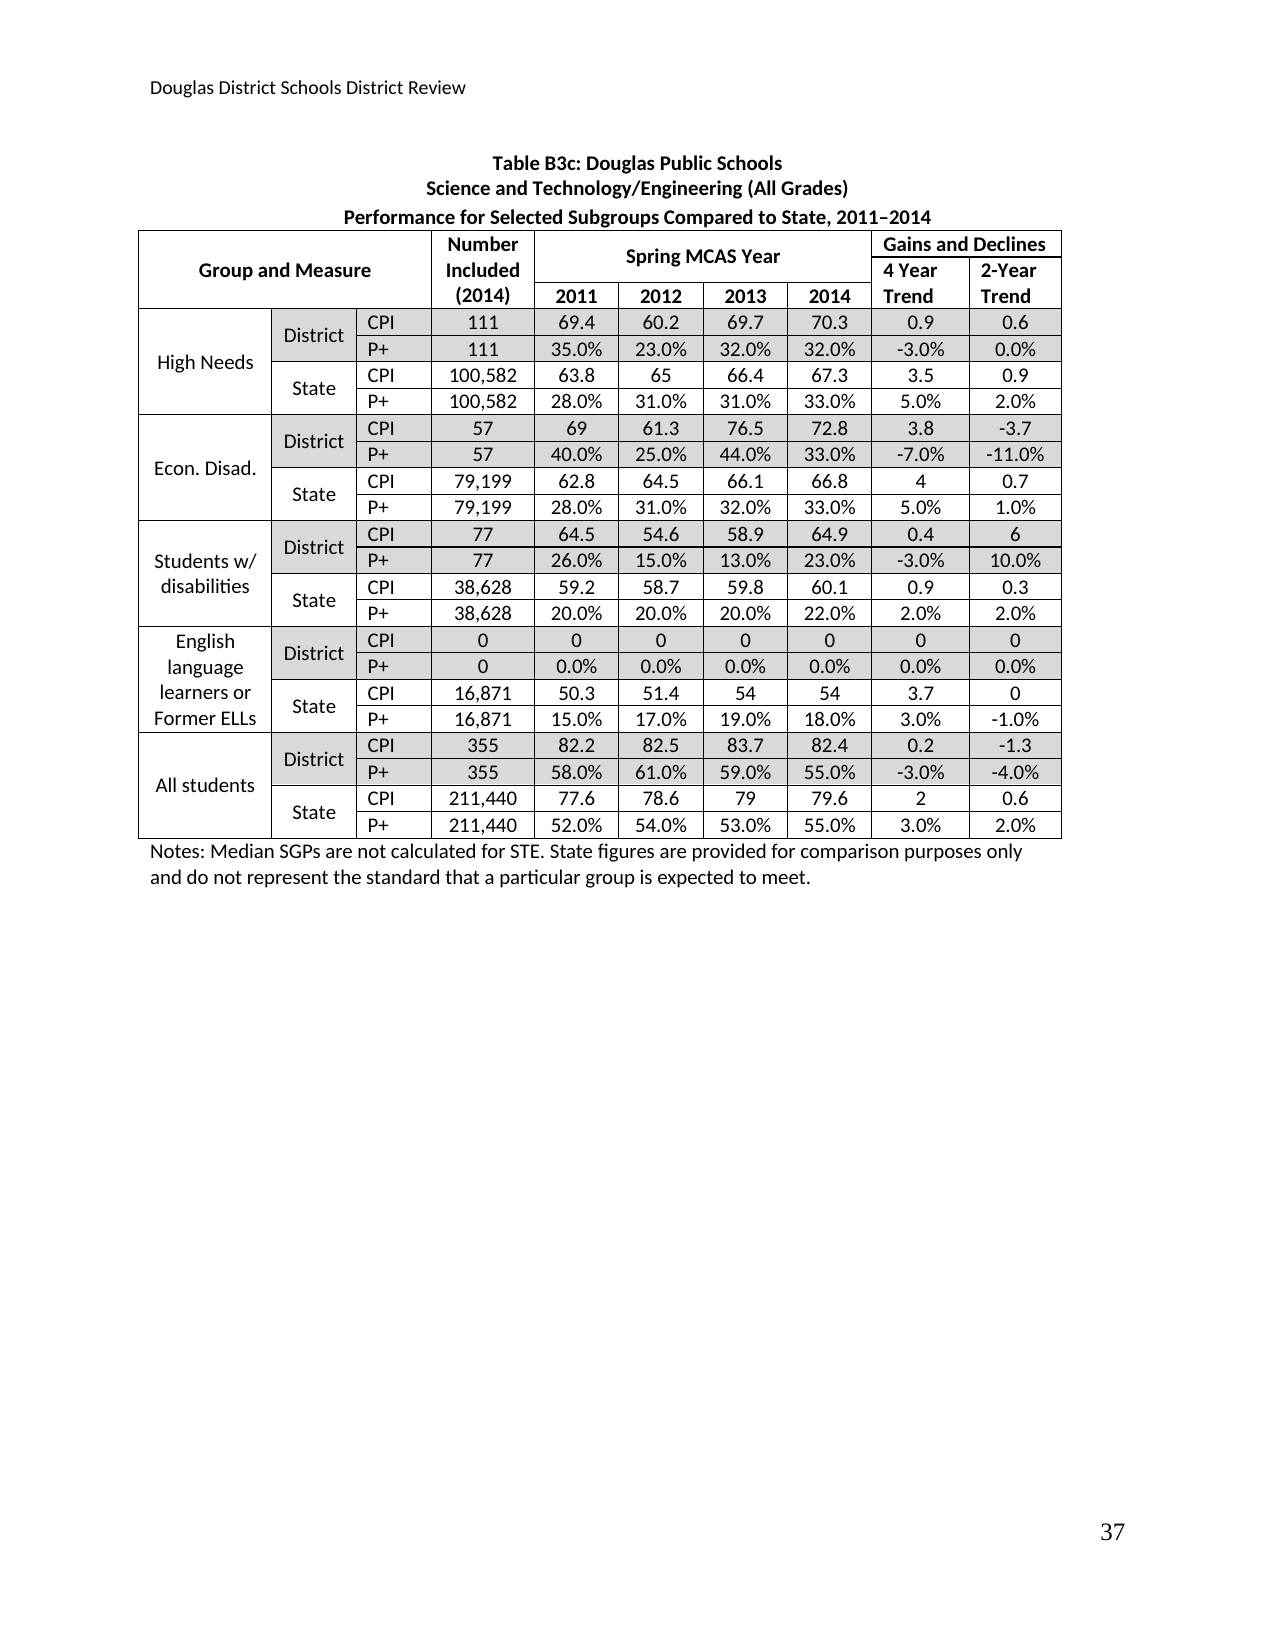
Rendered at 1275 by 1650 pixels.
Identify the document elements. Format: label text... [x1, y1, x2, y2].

table_cell 0 [432, 653, 534, 679]
table_cell 82.4 [788, 733, 871, 758]
table_cell 64.9 [788, 521, 871, 546]
table_cell 2011 [535, 283, 618, 308]
table_cell 44.0% [704, 442, 787, 467]
table_cell 64.5 [619, 468, 703, 493]
table_cell CPI [357, 415, 431, 441]
table_cell 100,582 [432, 362, 534, 388]
table_cell 0.0% [619, 653, 703, 679]
table_cell State [272, 362, 356, 414]
table_cell CPI [357, 627, 431, 652]
table_cell CPI [357, 786, 431, 811]
table_cell 15.0% [535, 706, 618, 732]
table_cell 3.8 [872, 415, 969, 441]
table_cell 28.0% [535, 389, 618, 414]
table_cell 31.0% [619, 495, 703, 520]
table_cell 72.8 [788, 415, 871, 441]
table_cell 355 [432, 759, 534, 784]
table_cell CPI [357, 309, 431, 335]
table_header Number Included (2014) [432, 231, 534, 308]
table_cell 67.3 [788, 362, 871, 388]
table_cell 78.6 [619, 786, 703, 811]
table_cell P+ [357, 653, 431, 679]
table_cell P+ [357, 812, 431, 837]
table_cell CPI [357, 680, 431, 705]
table_cell 31.0% [619, 389, 703, 414]
table_cell 38,628 [432, 574, 534, 599]
table_cell State [272, 574, 356, 626]
table_cell -3.7 [970, 415, 1061, 441]
table_cell 2 [872, 786, 969, 811]
table_cell 59.8 [704, 574, 787, 599]
table_cell 32.0% [788, 336, 871, 361]
table_cell -3.0% [872, 759, 969, 784]
table_cell State [272, 786, 356, 837]
table_cell 23.0% [788, 548, 871, 573]
table_cell 79.6 [788, 786, 871, 811]
table_cell Notes: Median SGPs are not calculated for STE. State figures are provided for comparison purposes only and do not represent the standard that a particular group is expected to meet. [139, 839, 1061, 889]
text Performance for Selected Subgroups Compared to State, 2011–2014 [150, 204, 1125, 230]
table_cell P+ [357, 706, 431, 732]
table_cell 53.0% [704, 812, 787, 837]
table_cell 2.0% [872, 600, 969, 626]
table_cell 2012 [619, 283, 703, 308]
table_cell 111 [432, 336, 534, 361]
table_cell 54 [788, 680, 871, 705]
table_cell 355 [432, 733, 534, 758]
table_cell 211,440 [432, 812, 534, 837]
table_cell 0.0% [970, 653, 1061, 679]
table_cell 57 [432, 442, 534, 467]
table_cell 65 [619, 362, 703, 388]
table_cell 26.0% [535, 548, 618, 573]
table_cell 13.0% [704, 548, 787, 573]
table_cell 0 [788, 627, 871, 652]
table_cell 0.6 [970, 786, 1061, 811]
table_header Group and Measure [139, 231, 431, 308]
table_cell 0 [970, 627, 1061, 652]
table_cell 20.0% [704, 600, 787, 626]
table_cell 17.0% [619, 706, 703, 732]
table_cell 60.2 [619, 309, 703, 335]
table_cell 0.0% [535, 653, 618, 679]
table_cell 58.9 [704, 521, 787, 546]
table_cell 3.0% [872, 706, 969, 732]
table_cell 61.3 [619, 415, 703, 441]
table_cell 16,871 [432, 680, 534, 705]
table_cell State [272, 468, 356, 520]
table_cell P+ [357, 495, 431, 520]
text Science and Technology/Engineering (All Grades) [150, 175, 1125, 201]
table_cell 54.6 [619, 521, 703, 546]
table_cell 0.0% [970, 336, 1061, 361]
table_cell 0.3 [970, 574, 1061, 599]
table_cell 38,628 [432, 600, 534, 626]
table_cell CPI [357, 733, 431, 758]
table_cell 19.0% [704, 706, 787, 732]
table_cell CPI [357, 468, 431, 493]
table_cell 3.7 [872, 680, 969, 705]
table_cell P+ [357, 759, 431, 784]
table_cell 23.0% [619, 336, 703, 361]
table_cell Students w/ disabilities [139, 521, 271, 626]
table_cell 77 [432, 548, 534, 573]
table_cell 52.0% [535, 812, 618, 837]
table_cell 50.3 [535, 680, 618, 705]
table_cell 66.4 [704, 362, 787, 388]
table_cell 2014 [788, 283, 871, 308]
table_cell 70.3 [788, 309, 871, 335]
table_cell 33.0% [788, 389, 871, 414]
table_cell 3.0% [872, 812, 969, 837]
table_cell P+ [357, 442, 431, 467]
table_cell 51.4 [619, 680, 703, 705]
table_cell 5.0% [872, 495, 969, 520]
table_cell 0.6 [970, 309, 1061, 335]
table_cell P+ [357, 548, 431, 573]
table_cell 2013 [704, 283, 787, 308]
table_cell -1.3 [970, 733, 1061, 758]
table_cell 69 [535, 415, 618, 441]
table_cell 0 [970, 680, 1061, 705]
table_cell 0.2 [872, 733, 969, 758]
table_cell 2-Year Trend [970, 258, 1061, 308]
table_cell 69.4 [535, 309, 618, 335]
table_cell 0.0% [872, 653, 969, 679]
table_cell District [272, 415, 356, 467]
table_cell 10.0% [970, 548, 1061, 573]
table_cell 82.5 [619, 733, 703, 758]
table_cell -11.0% [970, 442, 1061, 467]
table_cell District [272, 733, 356, 784]
table_cell 60.1 [788, 574, 871, 599]
table_cell 79,199 [432, 468, 534, 493]
table_header Gains and Declines [872, 231, 1061, 256]
table_cell 64.5 [535, 521, 618, 546]
table_cell 0.7 [970, 468, 1061, 493]
table_header Spring MCAS Year [535, 231, 871, 282]
table_cell 83.7 [704, 733, 787, 758]
table_cell 54.0% [619, 812, 703, 837]
table_cell District [272, 627, 356, 679]
table_cell 77 [432, 521, 534, 546]
text Table B3c: Douglas Public Schools [150, 150, 1125, 175]
table_cell 20.0% [535, 600, 618, 626]
table_cell 57 [432, 415, 534, 441]
table_cell 0.0% [704, 653, 787, 679]
table_cell 55.0% [788, 812, 871, 837]
table_cell P+ [357, 336, 431, 361]
table_cell CPI [357, 521, 431, 546]
table_cell 16,871 [432, 706, 534, 732]
table_cell 32.0% [704, 336, 787, 361]
table_cell 79,199 [432, 495, 534, 520]
table_cell 22.0% [788, 600, 871, 626]
table_cell 58.7 [619, 574, 703, 599]
table_cell High Needs [139, 309, 271, 414]
table_cell 59.0% [704, 759, 787, 784]
table_cell 0.0% [788, 653, 871, 679]
table_cell 0 [619, 627, 703, 652]
table_cell 69.7 [704, 309, 787, 335]
table_cell District [272, 309, 356, 361]
table_cell 62.8 [535, 468, 618, 493]
table_cell -4.0% [970, 759, 1061, 784]
table_cell -7.0% [872, 442, 969, 467]
table_cell 0 [432, 627, 534, 652]
table_cell 66.1 [704, 468, 787, 493]
table_cell 31.0% [704, 389, 787, 414]
table_cell -1.0% [970, 706, 1061, 732]
table_cell 35.0% [535, 336, 618, 361]
table_cell -3.0% [872, 548, 969, 573]
table_cell 58.0% [535, 759, 618, 784]
table_cell -3.0% [872, 336, 969, 361]
table_cell 76.5 [704, 415, 787, 441]
table_cell 0 [535, 627, 618, 652]
table_cell CPI [357, 362, 431, 388]
table_cell 33.0% [788, 442, 871, 467]
table_cell Econ. Disad. [139, 415, 271, 520]
table_cell CPI [357, 574, 431, 599]
table_cell P+ [357, 600, 431, 626]
table_cell 0.9 [872, 309, 969, 335]
table_cell 20.0% [619, 600, 703, 626]
table_cell 2.0% [970, 812, 1061, 837]
table_cell 40.0% [535, 442, 618, 467]
table_cell 82.2 [535, 733, 618, 758]
table_cell 66.8 [788, 468, 871, 493]
table_cell 54 [704, 680, 787, 705]
table_cell 59.2 [535, 574, 618, 599]
table_cell 0.9 [970, 362, 1061, 388]
table_cell 6 [970, 521, 1061, 546]
table_cell 4 Year Trend [872, 258, 969, 308]
table_cell State [272, 680, 356, 732]
table_cell 1.0% [970, 495, 1061, 520]
table_cell 18.0% [788, 706, 871, 732]
table_cell 0.4 [872, 521, 969, 546]
table_cell 2.0% [970, 600, 1061, 626]
table_cell 15.0% [619, 548, 703, 573]
table_cell 111 [432, 309, 534, 335]
table_cell 3.5 [872, 362, 969, 388]
table_cell 32.0% [704, 495, 787, 520]
table_cell All students [139, 733, 271, 837]
table_cell 79 [704, 786, 787, 811]
table_cell 28.0% [535, 495, 618, 520]
table_cell 77.6 [535, 786, 618, 811]
table_cell 0 [704, 627, 787, 652]
table_cell 211,440 [432, 786, 534, 811]
table_cell P+ [357, 389, 431, 414]
table_cell District [272, 521, 356, 573]
table_cell 33.0% [788, 495, 871, 520]
table_cell 0 [872, 627, 969, 652]
table_cell 55.0% [788, 759, 871, 784]
table_cell 4 [872, 468, 969, 493]
table_cell 100,582 [432, 389, 534, 414]
table_cell 0.9 [872, 574, 969, 599]
table_cell 25.0% [619, 442, 703, 467]
table_cell 63.8 [535, 362, 618, 388]
table_cell English language learners or Former ELLs [139, 627, 271, 732]
table_cell 61.0% [619, 759, 703, 784]
table_cell 5.0% [872, 389, 969, 414]
table_cell 2.0% [970, 389, 1061, 414]
